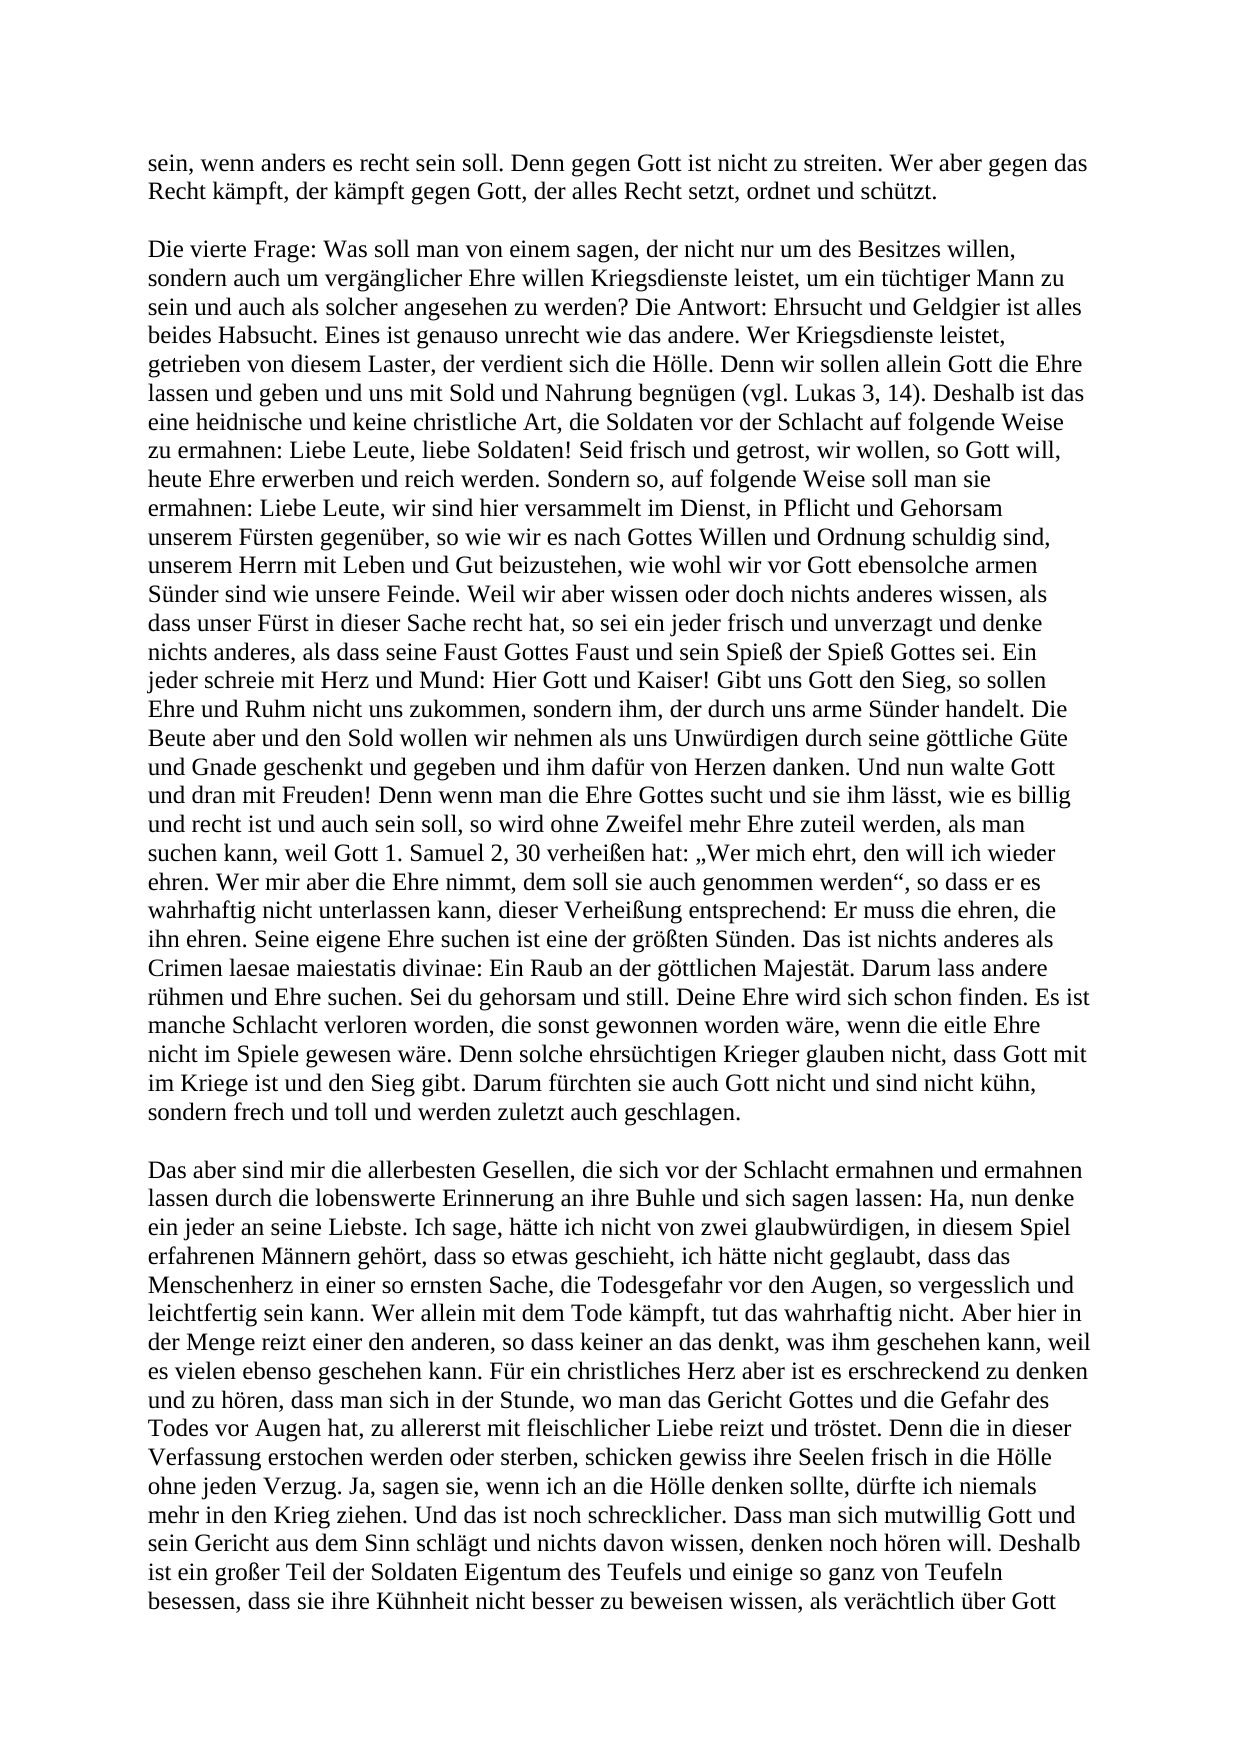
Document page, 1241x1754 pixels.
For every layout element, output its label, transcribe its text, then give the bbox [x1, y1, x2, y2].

text Die vierte Frage: Was soll man von einem sagen, der nicht nur um des Besitzes willen, sondern auch um vergänglicher Ehre willen Kriegsdienste leistet, um ein tüchtiger Mann zu sein und auch als solcher angesehen zu werden? Die Antwort: Ehrsucht und Geldgier ist alles beides Habsucht. Eines ist genauso unrecht wie das andere. Wer Kriegsdienste leistet, getrieben von diesem Laster, der verdient sich die Hölle. Denn wir sollen allein Gott die Ehre lassen und geben und uns mit Sold und Nahrung begnügen (vgl. Lukas 3, 14). Deshalb ist das eine heidnische und keine christliche Art, die Soldaten vor der Schlacht auf folgende Weise zu ermahnen: Liebe Leute, liebe Soldaten! Seid frisch und getrost, wir wollen, so Gott will, heute Ehre erwerben und reich werden. Sondern so, auf folgende Weise soll man sie ermahnen: Liebe Leute, wir sind hier versammelt im Dienst, in Pflicht und Gehorsam unserem Fürsten gegenüber, so wie wir es nach Gottes Willen und Ordnung schuldig sind, unserem Herrn mit Leben und Gut beizustehen, wie wohl wir vor Gott ebensolche armen Sünder sind wie unsere Feinde. Weil wir aber wissen oder doch nichts anderes wissen, als dass unser Fürst in dieser Sache recht hat, so sei ein jeder frisch und unverzagt und denke nichts anderes, als dass seine Faust Gottes Faust und sein Spieß der Spieß Gottes sei. Ein jeder schreie mit Herz und Mund: Hier Gott und Kaiser! Gibt uns Gott den Sieg, so sollen Ehre und Ruhm nicht uns zukommen, sondern ihm, der durch uns arme Sünder handelt. Die Beute aber und den Sold wollen wir nehmen als uns Unwürdigen durch seine göttliche Güte und Gnade geschenkt und gegeben und ihm dafür von Herzen danken. Und nun walte Gott und dran mit Freuden! Denn wenn man die Ehre Gottes sucht und sie ihm lässt, wie es billig und recht ist und auch sein soll, so wird ohne Zweifel mehr Ehre zuteil werden, als man suchen kann, weil Gott 1. Samuel 2, 30 verheißen hat: „Wer mich ehrt, den will ich wieder ehren. Wer mir aber die Ehre nimmt, dem soll sie auch genommen werden“, so dass er es wahrhaftig nicht unterlassen kann, dieser Verheißung entsprechend: Er muss die ehren, die ihn ehren. Seine eigene Ehre suchen ist eine der größten Sünden. Das ist nichts anderes als Crimen laesae maiestatis divinae: Ein Raub an der göttlichen Majestät. Darum lass andere rühmen und Ehre suchen. Sei du gehorsam und still. Deine Ehre wird sich schon finden. Es ist manche Schlacht verloren worden, die sonst gewonnen worden wäre, wenn die eitle Ehre nicht im Spiele gewesen wäre. Denn solche ehrsüchtigen Krieger glauben nicht, dass Gott mit im Kriege ist und den Sieg gibt. Darum fürchten sie auch Gott nicht und sind nicht kühn, sondern frech und toll und werden zuletzt auch geschlagen. [148, 234, 1093, 1126]
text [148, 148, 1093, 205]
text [148, 1155, 1093, 1615]
